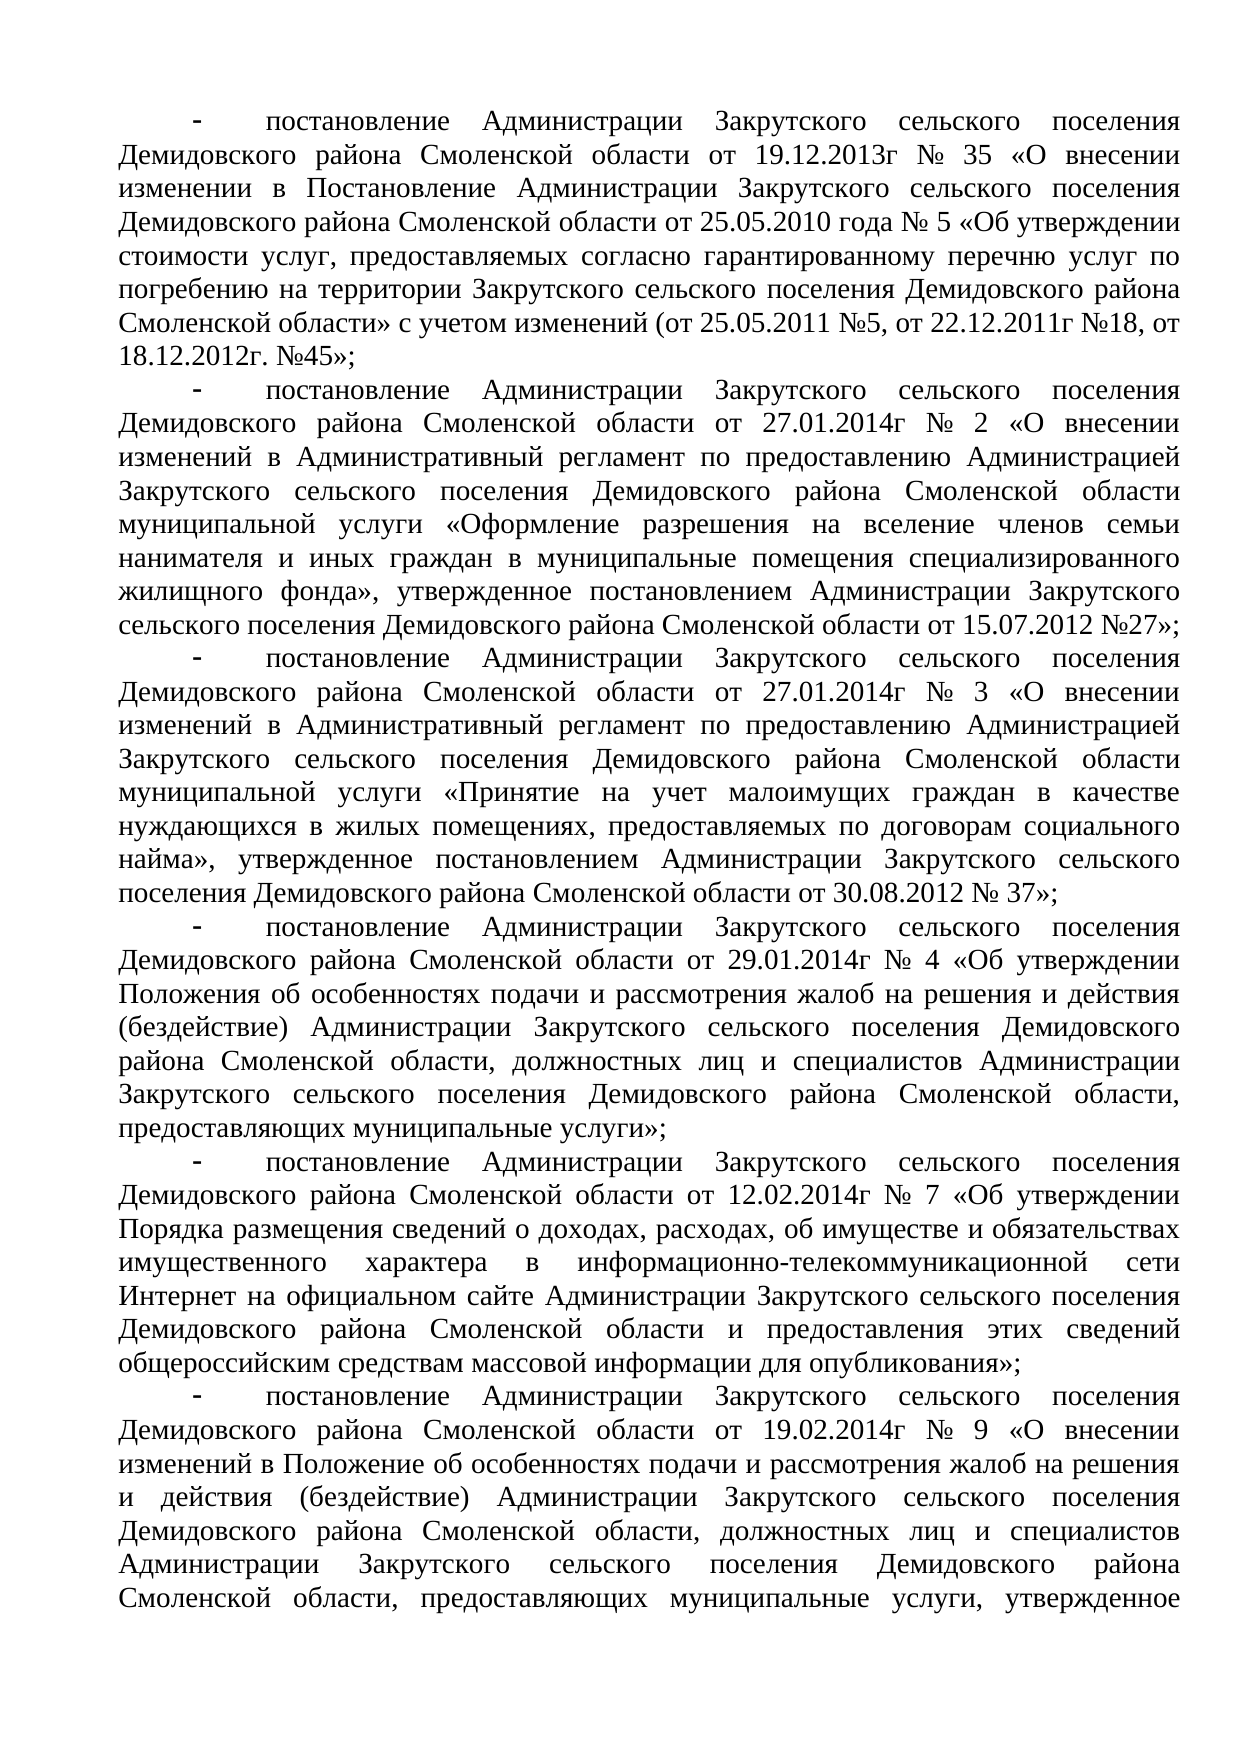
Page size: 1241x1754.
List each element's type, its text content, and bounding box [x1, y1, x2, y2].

list постановление Администрации Закрутского сельского поселения Демидовского района Смоленской области от 12.02.2014г № 7 «Об утверждении Порядка размещения сведений о доходах, расходах, об имуществе и обязательствах имущественного характера в информационно-телекоммуникационной сети Интернет на официальном сайте Администрации Закрутского сельского поселения Демидовского района Смоленской области и предоставления этих сведений общероссийским средствам массовой информации для опубликования»; [118, 1144, 1181, 1378]
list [118, 1378, 1181, 1613]
list постановление Администрации Закрутского сельского поселения Демидовского района Смоленской области от 27.01.2014г № 2 «О внесении изменений в Административный регламент по предоставлению Администрацией Закрутского сельского поселения Демидовского района Смоленской области муниципальной услуги «Оформление разрешения на вселение членов семьи нанимателя и иных граждан в муниципальные помещения специализированного жилищного фонда», утвержденное постановлением Администрации Закрутского сельского поселения Демидовского района Смоленской области от 15.07.2012 №27»; [118, 372, 1181, 640]
list постановление Администрации Закрутского сельского поселения Демидовского района Смоленской области от 27.01.2014г № 3 «О внесении изменений в Административный регламент по предоставлению Администрацией Закрутского сельского поселения Демидовского района Смоленской области муниципальной услуги «Принятие на учет малоимущих граждан в качестве нуждающихся в жилых помещениях, предоставляемых по договорам социального найма», утвержденное постановлением Администрации Закрутского сельского поселения Демидовского района Смоленской области от 30.08.2012 № 37»; [118, 640, 1181, 909]
list постановление Администрации Закрутского сельского поселения Демидовского района Смоленской области от 29.01.2014г № 4 «Об утверждении Положения об особенностях подачи и рассмотрения жалоб на решения и действия (бездействие) Администрации Закрутского сельского поселения Демидовского района Смоленской области, должностных лиц и специалистов Администрации Закрутского сельского поселения Демидовского района Смоленской области, предоставляющих муниципальные услуги»; [118, 909, 1181, 1144]
list постановление Администрации Закрутского сельского поселения Демидовского района Смоленской области от 19.12.2013г № 35 «О внесении изменении в Постановление Администрации Закрутского сельского поселения Демидовского района Смоленской области от 25.05.2010 года № 5 «Об утверждении стоимости услуг, предоставляемых согласно гарантированному перечню услуг по погребению на территории Закрутского сельского поселения Демидовского района Смоленской области» с учетом изменений (от 25.05.2011 №5, от 22.12.2011г №18, от 18.12.2012г. №45»; [118, 103, 1181, 372]
